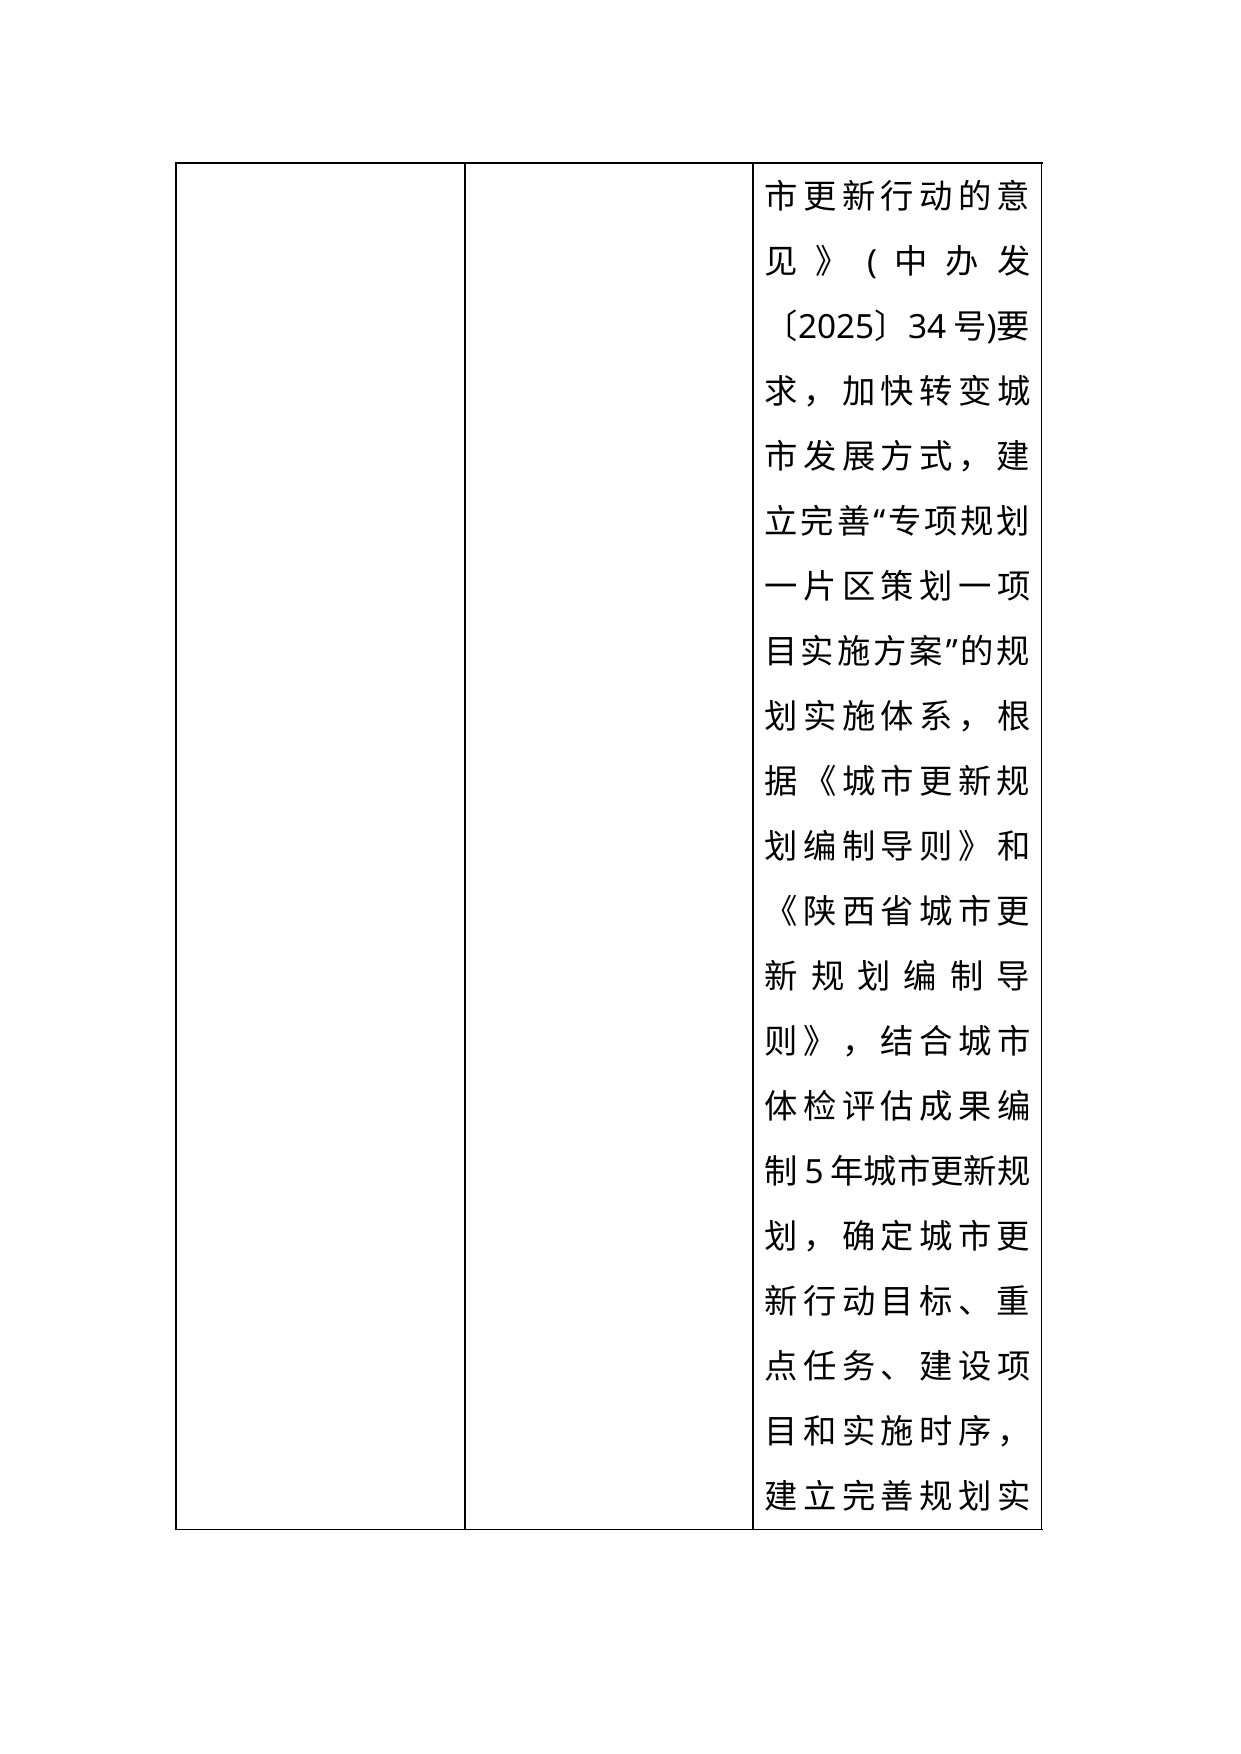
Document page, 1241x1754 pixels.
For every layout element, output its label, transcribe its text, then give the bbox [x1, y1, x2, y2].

table_cell 1 [177, 164, 464, 1528]
table_cell [466, 164, 752, 1528]
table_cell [754, 164, 1041, 1528]
